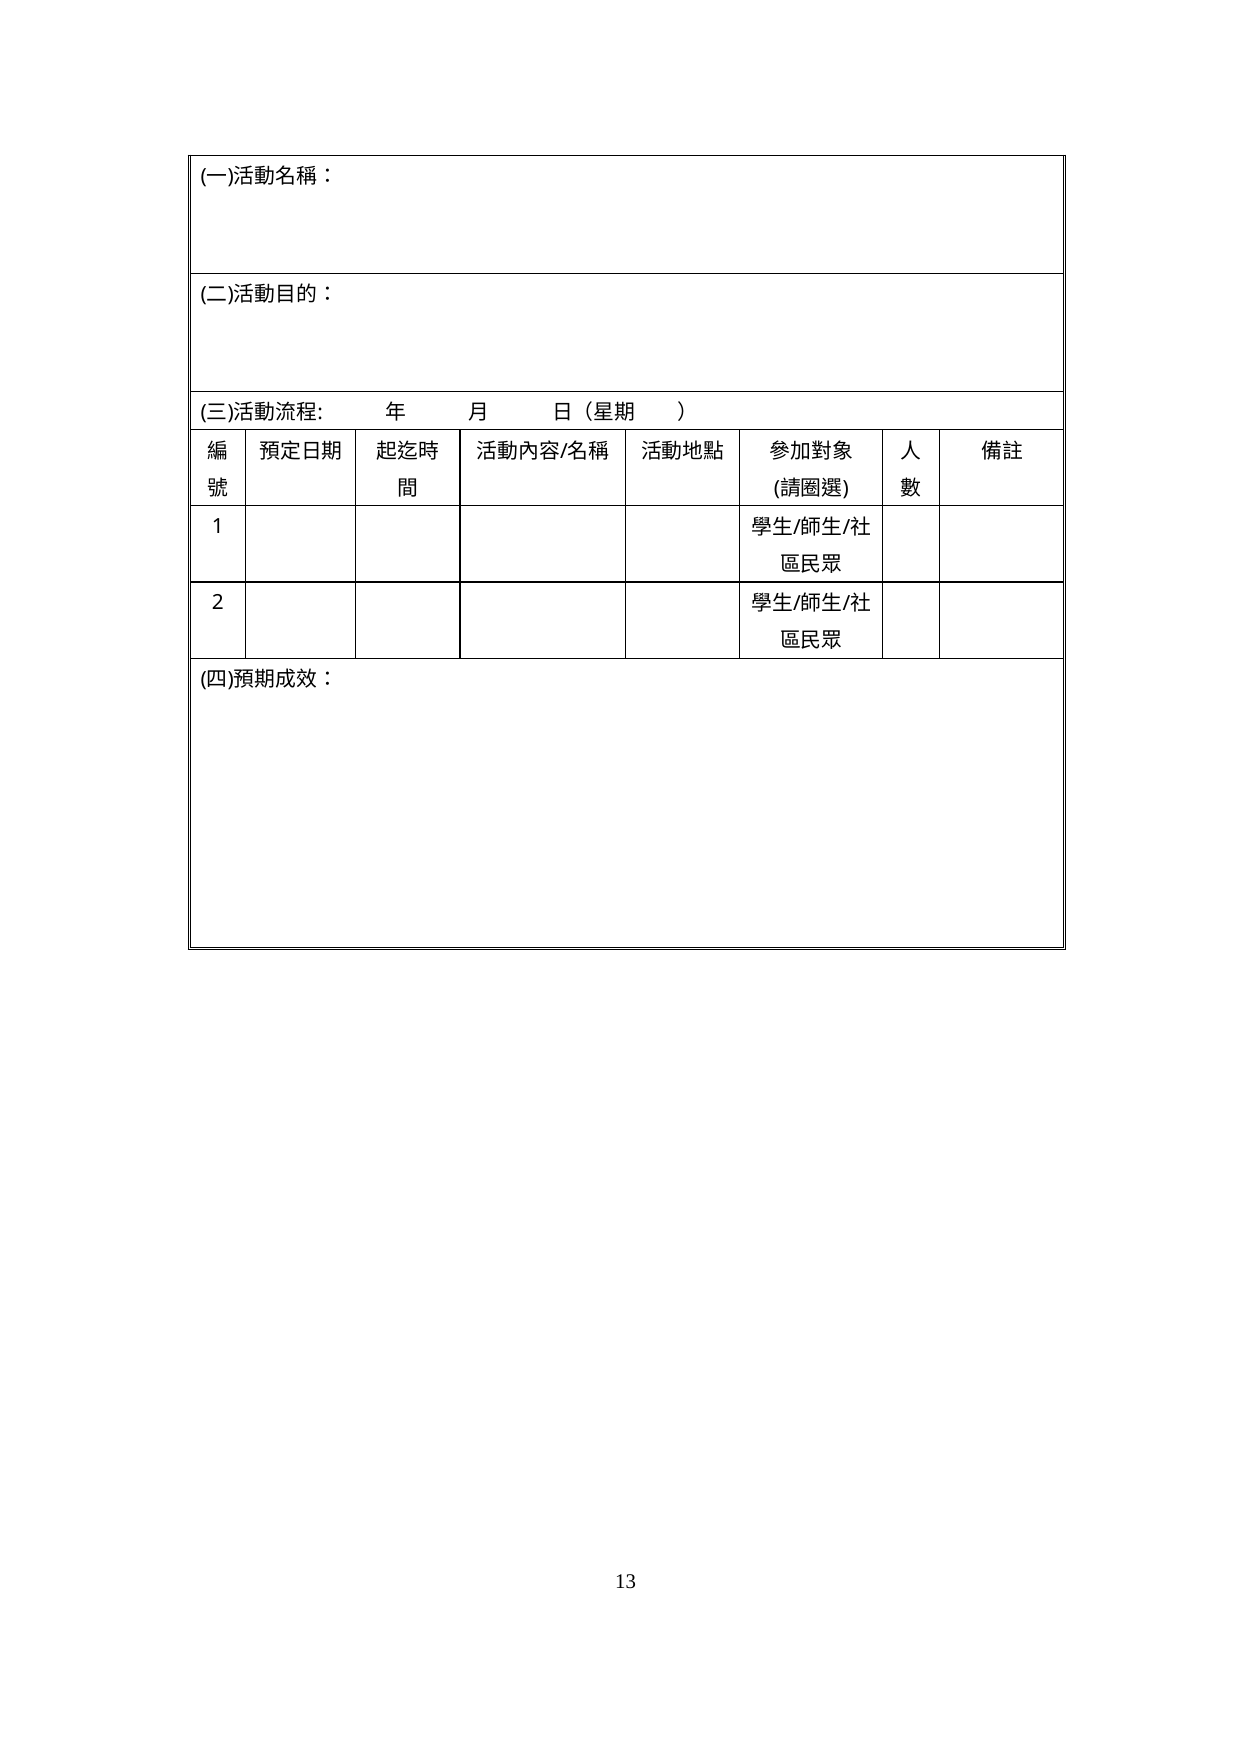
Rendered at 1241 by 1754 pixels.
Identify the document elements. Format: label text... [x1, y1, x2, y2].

table_cell [883, 583, 939, 657]
table_cell [940, 506, 1063, 581]
table_cell 預定日期 [246, 430, 355, 505]
table_cell [246, 506, 355, 581]
table_cell 活動地點 [626, 430, 739, 505]
table_cell 參加對象 (請圈選) [740, 430, 882, 505]
table_cell 人數 [883, 430, 939, 505]
table_cell 活動內容/名稱 [461, 430, 625, 505]
table_cell [883, 506, 939, 581]
table_cell (一)活動名稱： [191, 156, 1063, 273]
table_cell [626, 506, 739, 581]
table_cell 編號 [191, 430, 245, 505]
table_cell 1 [191, 506, 245, 581]
table_cell (四)預期成效： [191, 659, 1063, 947]
table_cell 起迄時間 [356, 430, 459, 505]
table_cell (三)活動流程: 年 月 日（星期 ） [191, 392, 1063, 429]
table_cell 學生/師生/社區民眾 [740, 506, 882, 581]
table_cell (二)活動目的： [191, 274, 1063, 391]
table_cell 備註 [940, 430, 1063, 505]
table_cell [246, 583, 355, 657]
table_cell [626, 583, 739, 657]
table_cell 2 [191, 583, 245, 657]
table_cell [461, 583, 625, 657]
table_cell [356, 506, 459, 581]
table_cell [461, 506, 625, 581]
table_cell [356, 583, 459, 657]
table_cell 學生/師生/社區民眾 [740, 583, 882, 657]
table_cell [940, 583, 1063, 657]
